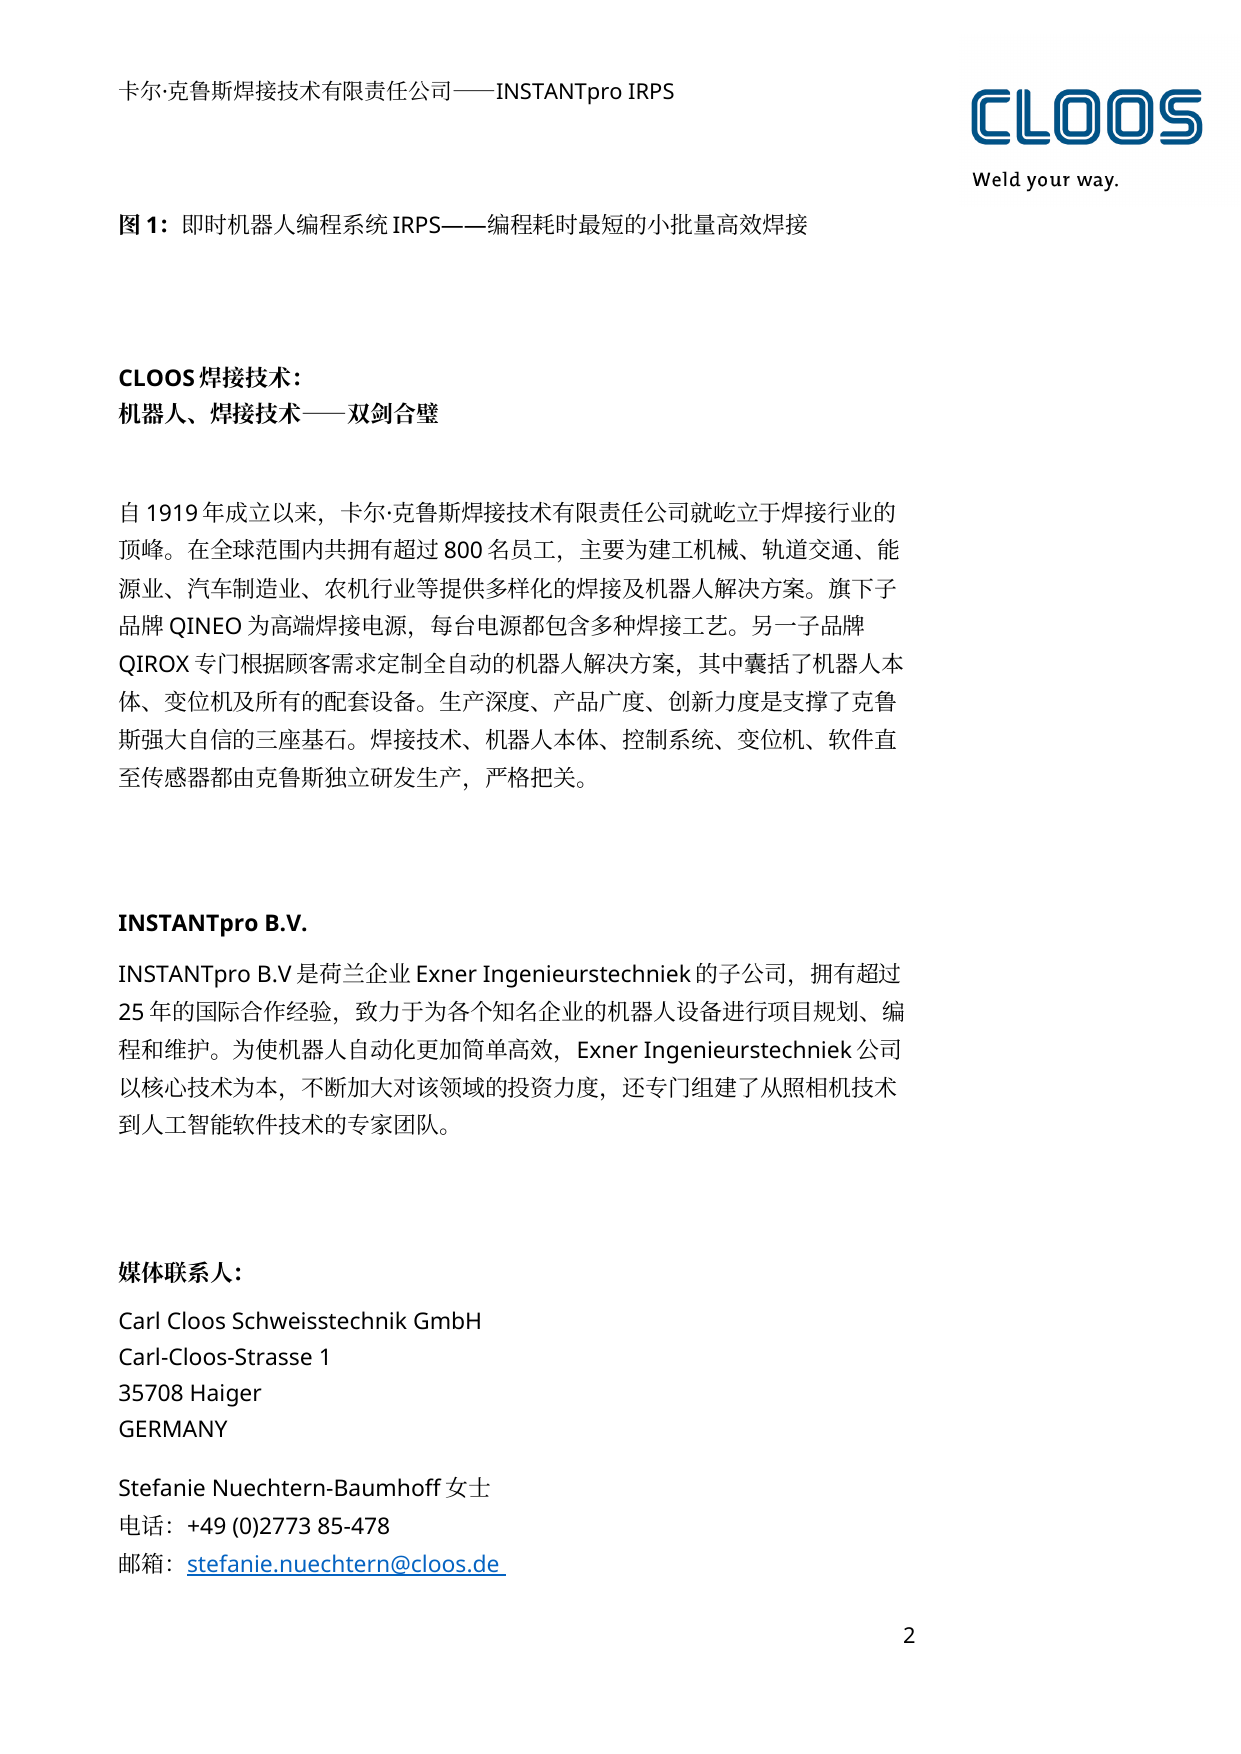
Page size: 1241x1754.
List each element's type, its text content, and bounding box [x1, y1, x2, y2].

picture [958, 34, 1241, 207]
text GERMANY [118, 1413, 915, 1444]
text CLOOS焊接技术： 机器人、焊接技术——双剑合璧 [118, 360, 915, 429]
text 图1：即时机器人编程系统IRPS——编程耗时最短的小批量高效焊接 [118, 207, 915, 240]
text Stefanie Nuechtern-Baumhoff女士 [118, 1470, 915, 1503]
text 35708 Haiger [118, 1377, 915, 1408]
text 邮箱：stefanie.nuechtern@cloos.de [118, 1546, 915, 1579]
text 媒体联系人： [118, 1255, 915, 1288]
text Carl Cloos Schweisstechnik GmbH [118, 1305, 915, 1336]
text 自1919年成立以来，卡尔·克鲁斯焊接技术有限责任公司就屹立于焊接行业的顶峰。在全球范围内共拥有超过800名员工，主要为建工机械、轨道交通、能源业、汽车制造业、农机行业等提供多样化的焊接及机器人解决方案。旗下子品牌QINEO为高端焊接电源，每台电源都包含多种焊接工艺。另一子品牌QIROX专门根据顾客需求定制全自动的机器人解决方案，其中囊括了机器人本体、变位机及所有的配套设备。生产深度、产品广度、创新力度是支撑了克鲁斯强大自信的三座基石。焊接技术、机器人本体、控制系统、变位机、软件直至传感器都由克鲁斯独立研发生产，严格把关。 [118, 494, 915, 793]
text Carl-Cloos-Strasse 1 [118, 1341, 915, 1372]
text INSTANTpro B.V是荷兰企业Exner Ingenieurstechniek的子公司，拥有超过25年的国际合作经验，致力于为各个知名企业的机器人设备进行项目规划、编程和维护。为使机器人自动化更加简单高效，Exner Ingenieurstechniek公司以核心技术为本，不断加大对该领域的投资力度，还专门组建了从照相机技术到人工智能软件技术的专家团队。 [118, 956, 915, 1141]
text 电话：+49 (0)2773 85-478 [118, 1508, 915, 1541]
text INSTANTpro B.V. [118, 907, 915, 938]
